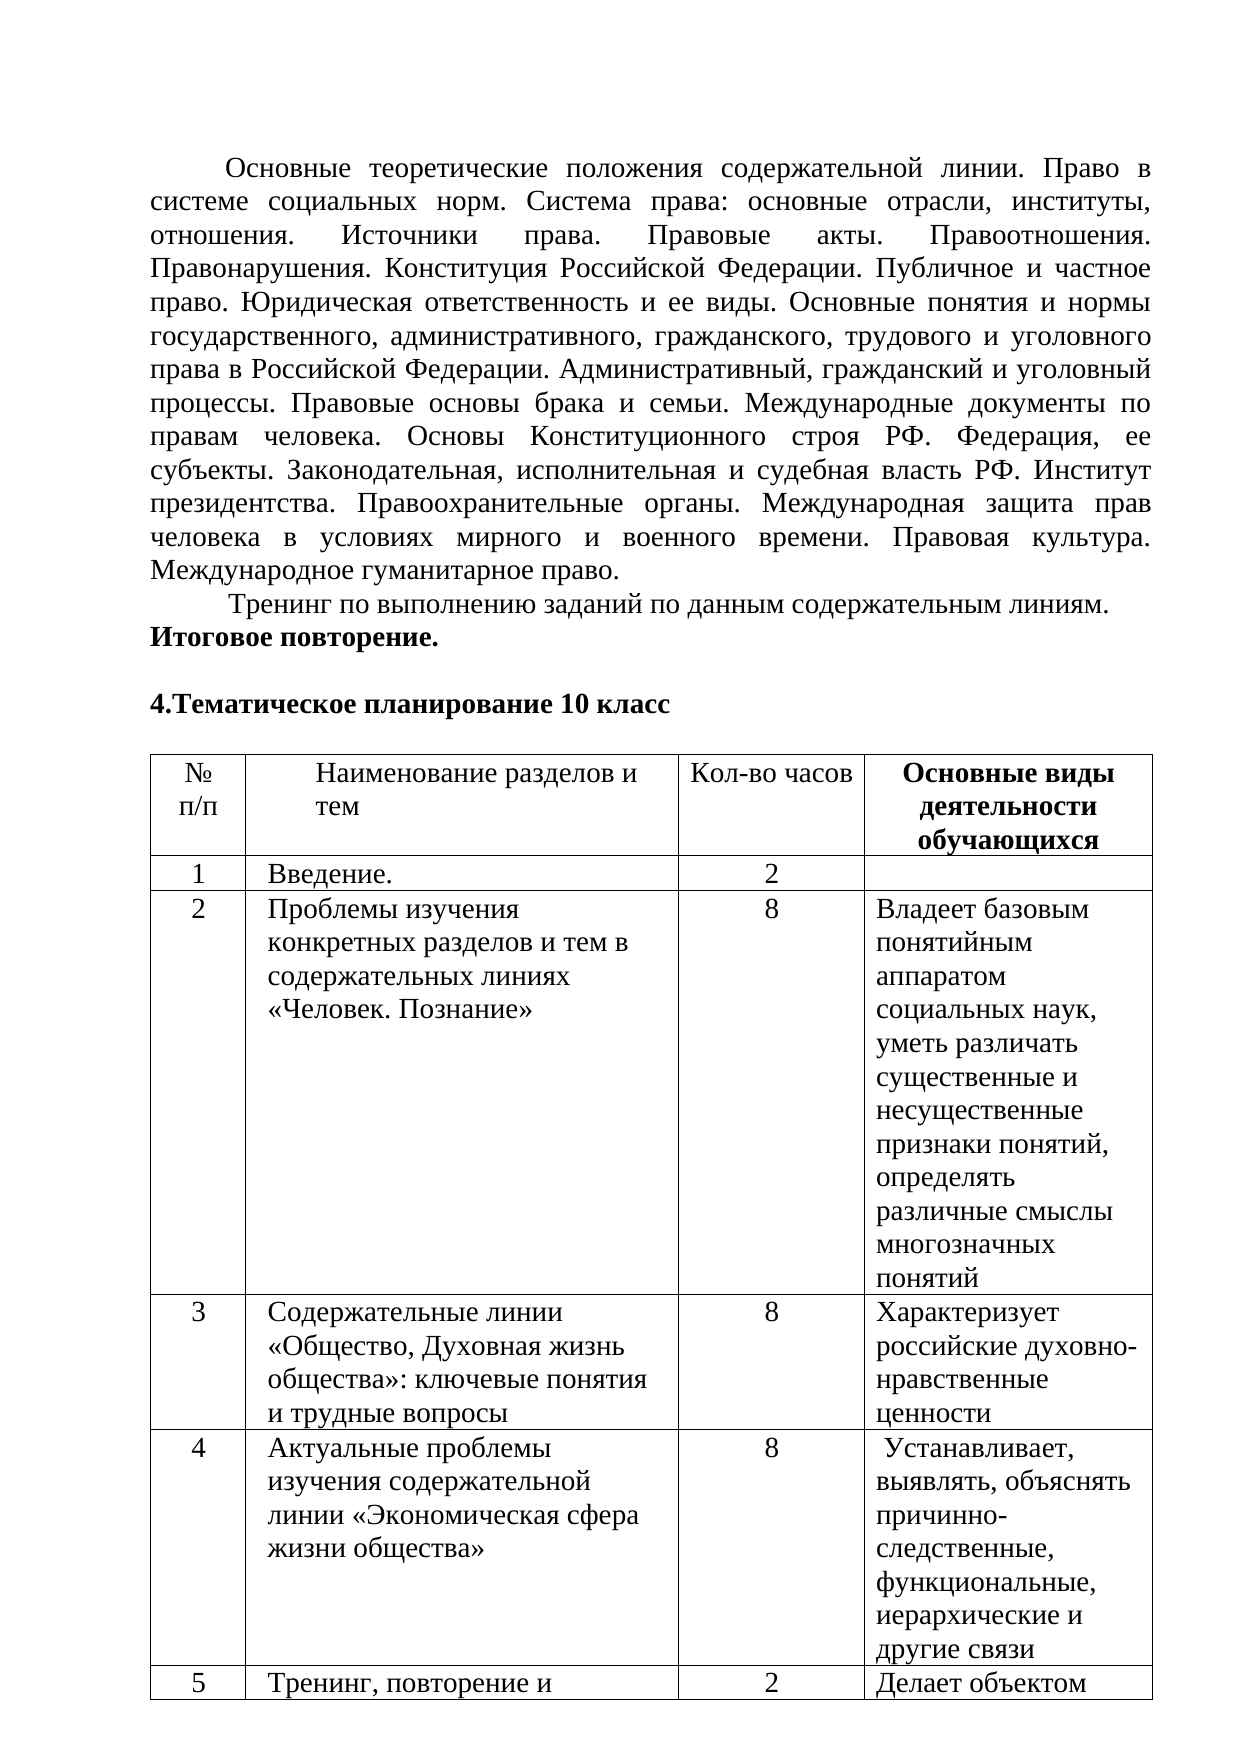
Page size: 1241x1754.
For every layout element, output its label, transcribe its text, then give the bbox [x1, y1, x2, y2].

text 4.Тематическое планирование 10 класс [150, 687, 1152, 720]
table_cell 4 [151, 1430, 245, 1664]
table_cell 8 [679, 1430, 864, 1664]
text Тренинг по выполнению заданий по данным содержательным линиям. [177, 586, 1152, 619]
table_cell Введение. [246, 856, 678, 890]
table_header Основные виды деятельности обучающихся [865, 755, 1152, 855]
table_cell 2 [679, 856, 864, 890]
table_cell 2 [151, 891, 245, 1293]
table_header № п/п [151, 755, 245, 855]
table_cell Содержательные линии «Общество, Духовная жизнь общества»: ключевые понятия и трудные вопросы [246, 1295, 678, 1429]
table_cell Актуальные проблемы изучения содержательной линии «Экономическая сфера жизни общества» [246, 1430, 678, 1664]
table_cell 8 [679, 1295, 864, 1429]
table_cell Владеет базовым понятийным аппаратом социальных наук, уметь различать существенные и несущественные признаки понятий, определять различные смыслы многозначных понятий [865, 891, 1152, 1293]
table_cell Проблемы изучения конкретных разделов и тем в содержательных линиях «Человек. Познание» [246, 891, 678, 1293]
table_cell [865, 856, 1152, 890]
table_cell 2 [679, 1666, 864, 1699]
table_cell Характеризует российские духовно-нравственные ценности [865, 1295, 1152, 1429]
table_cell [865, 1666, 1152, 1699]
text Основные теоретические положения содержательной линии. Право в системе социальных норм. Система права: основные отрасли, институты, отношения. Источники права. Правовые акты. Правоотношения. Правонарушения. Конституция Российской Федерации. Публичное и частное право. Юридическая ответственность и ее виды. Основные понятия и нормы государственного, административного, гражданского, трудового и уголовного права в Российской Федерации. Административный, гражданский и уголовный процессы. Правовые основы брака и семьи. Международные документы по правам человека. Основы Конституционного строя РФ. Федерация, ее субъекты. Законодательная, исполнительная и судебная власть РФ. Институт президентства. Правоохранительные органы. Международная защита прав человека в условиях мирного и военного времени. Правовая культура. Международное гуманитарное право. [150, 150, 1152, 586]
table_header Наименование разделов и тем [246, 755, 678, 855]
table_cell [246, 1666, 678, 1699]
table_cell 3 [151, 1295, 245, 1429]
table_cell 1 [151, 856, 245, 890]
table_cell Устанавливает, выявлять, объяснять причинно-следственные, функциональные, иерархические и другие связи [865, 1430, 1152, 1664]
table_header Кол-во часов [679, 755, 864, 855]
table_cell 5 [151, 1666, 245, 1699]
table_cell 8 [679, 891, 864, 1293]
text Итоговое повторение. [150, 619, 1152, 653]
